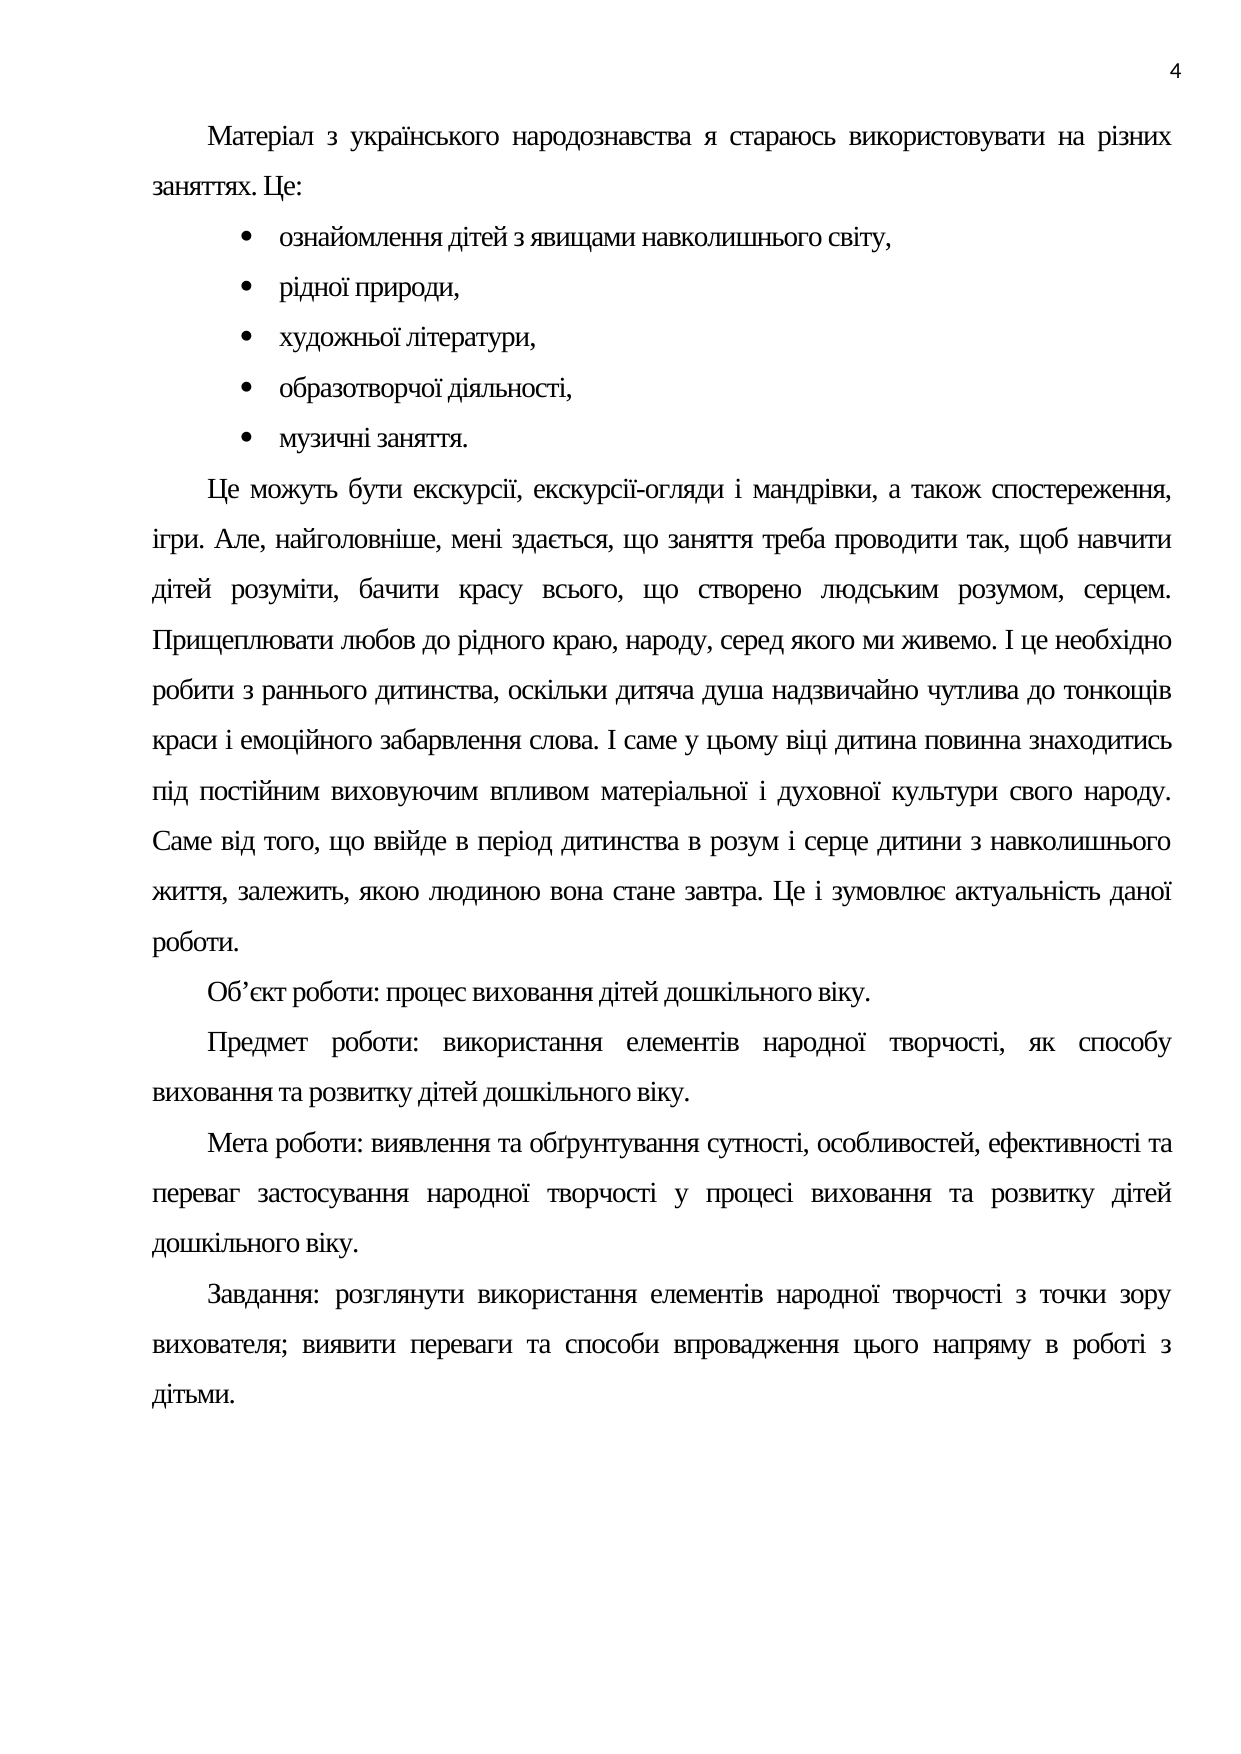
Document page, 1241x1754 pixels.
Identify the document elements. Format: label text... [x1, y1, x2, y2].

text Матеріал з українського народознавства я стараюсь використовувати на різних заняттях. Це: [152, 118, 1173, 202]
list образотворчої діяльності, [241, 370, 1173, 404]
text Об’єкт роботи: процес виховання дітей дошкільного віку. [152, 974, 1173, 1007]
list рідної природи, [241, 269, 1173, 303]
text Мета роботи: виявлення та обґрунтування сутності, особливостей, ефективності та переваг застосування народної творчості у процесі виховання та розвитку дітей дошкільного віку. [152, 1125, 1173, 1259]
text Завдання: розглянути використання елементів народної творчості з точки зору вихователя; виявити переваги та способи впровадження цього напряму в роботі з дітьми. [152, 1276, 1173, 1410]
list художньої літератури, [241, 319, 1173, 353]
text Предмет роботи: використання елементів народної творчості, як способу виховання та розвитку дітей дошкільного віку. [152, 1024, 1173, 1108]
text Це можуть бути екскурсії, екскурсії-огляди і мандрівки, а також спостереження, ігри. Але, найголовніше, мені здається, що заняття треба проводити так, щоб навчити дітей розуміти, бачити красу всього, що створено людським розумом, серцем. Прищеплювати любов до рідного краю, народу, серед якого ми живемо. І це необхідно робити з раннього дитинства, оскільки дитяча душа надзвичайно чутлива до тонкощів краси і емоційного забарвлення слова. І саме у цьому віці дитина повинна знаходитись під постійним виховуючим впливом матеріальної і духовної культури свого народу. Саме від того, що ввійде в період дитинства в розум і серце дитини з навколишнього життя, залежить, якою людиною вона стане завтра. Це і зумовлює актуальність даної роботи. [152, 471, 1173, 957]
list музичні заняття. [241, 420, 1173, 454]
list ознайомлення дітей з явищами навколишнього світу, [241, 219, 1173, 252]
